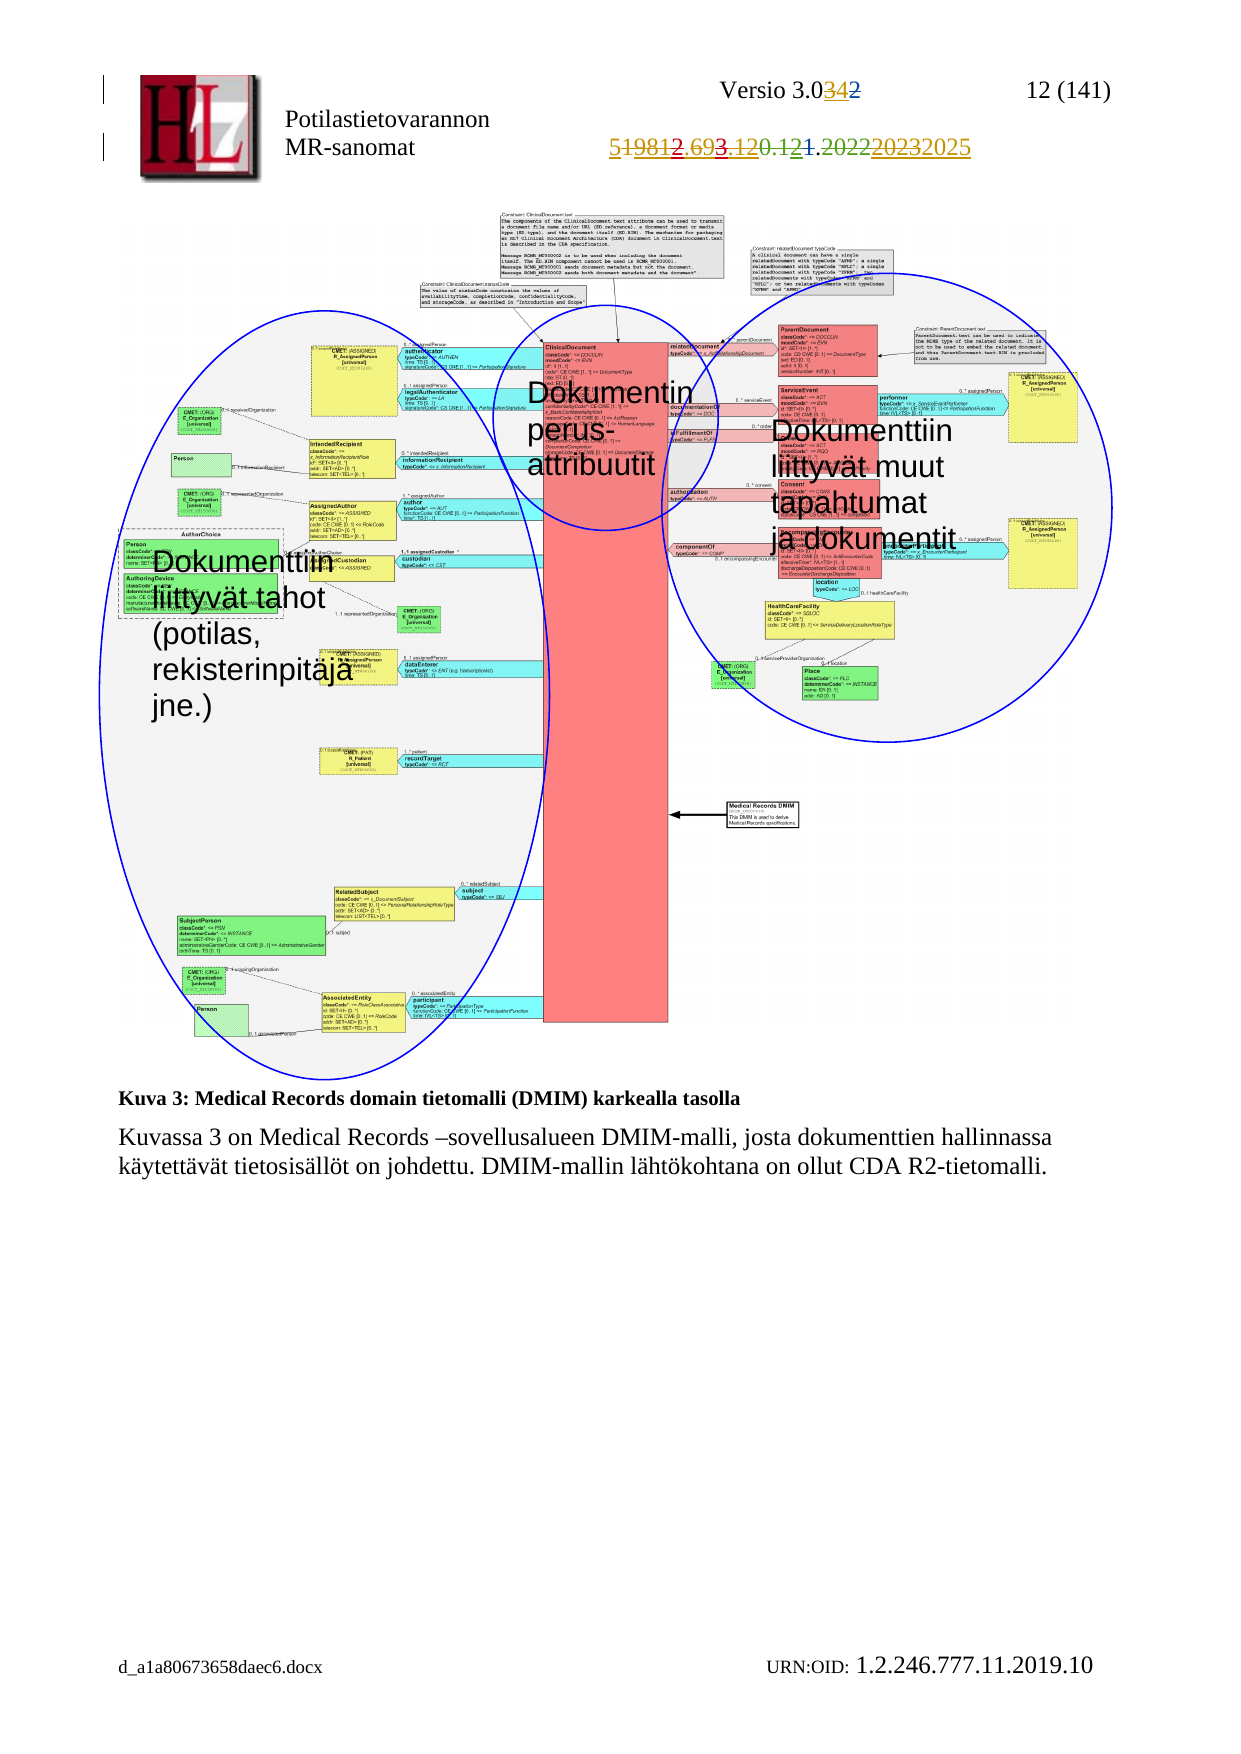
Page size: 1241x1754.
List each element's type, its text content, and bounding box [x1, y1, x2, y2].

picture [430, 489, 1078, 1037]
picture [118, 211, 1078, 535]
picture [663, 275, 1078, 741]
picture [118, 312, 548, 1037]
picture [140, 75, 263, 183]
text Kuvassa 3 on Medical Records –sovellusalueen DMIM-malli, josta dokumenttien hallinnassa käytettävät tietosisällöt on johdettu. DMIM-mallin lähtökohtana on ollut CDA R2-tietomalli. [118, 1122, 1122, 1180]
text Kuva 3: Medical Records domain tietomalli (DMIM) karkealla tasolla [118, 1086, 1122, 1110]
picture [494, 307, 705, 529]
picture [118, 856, 219, 1037]
